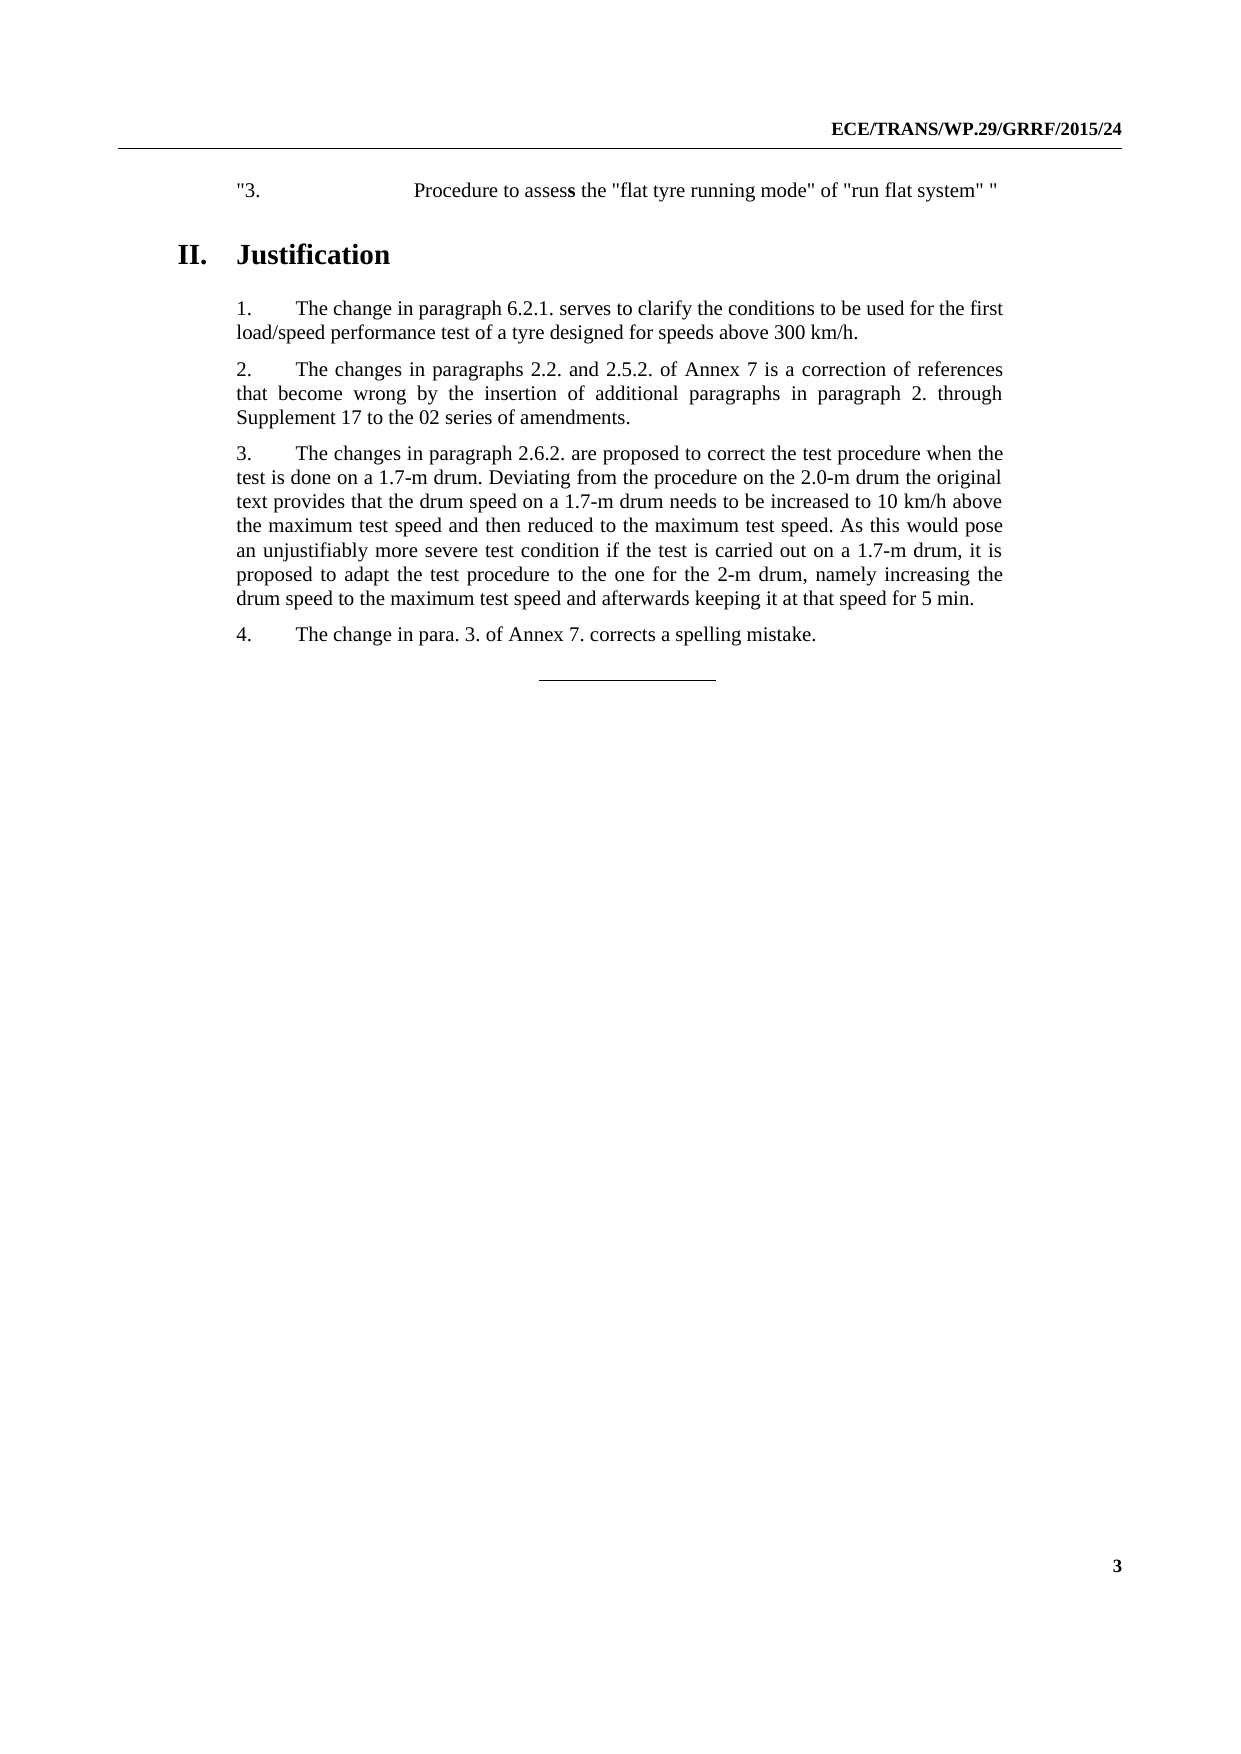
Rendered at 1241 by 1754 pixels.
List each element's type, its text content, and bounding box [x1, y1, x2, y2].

text 4. The change in para. 3. of Annex 7. corrects a spelling mistake. [236, 622, 1004, 646]
text 3. The changes in paragraph 2.6.2. are proposed to correct the test procedure when the test is done on a 1.7-m drum. Deviating from the procedure on the 2.0-m drum the original text provides that the drum speed on a 1.7-m drum needs to be increased to 10 km/h above the maximum test speed and then reduced to the maximum test speed. As this would pose an unjustifiably more severe test condition if the test is carried out on a 1.7-m drum, it is proposed to adapt the test procedure to the one for the 2-m drum, namely increasing the drum speed to the maximum test speed and afterwards keeping it at that speed for 5 min. [236, 441, 1004, 610]
text 1. The change in paragraph 6.2.1. serves to clarify the conditions to be used for the first load/speed performance test of a tyre designed for speeds above 300 km/h. [236, 296, 1004, 344]
text II. Justification [177, 240, 1004, 271]
text 2. The changes in paragraphs 2.2. and 2.5.2. of Annex 7 is a correction of references that become wrong by the insertion of additional paragraphs in paragraph 2. through Supplement 17 to the 02 series of amendments. [236, 357, 1004, 429]
text "3. Procedure to assess the "flat tyre running mode" of "run flat system" " [236, 177, 1004, 202]
